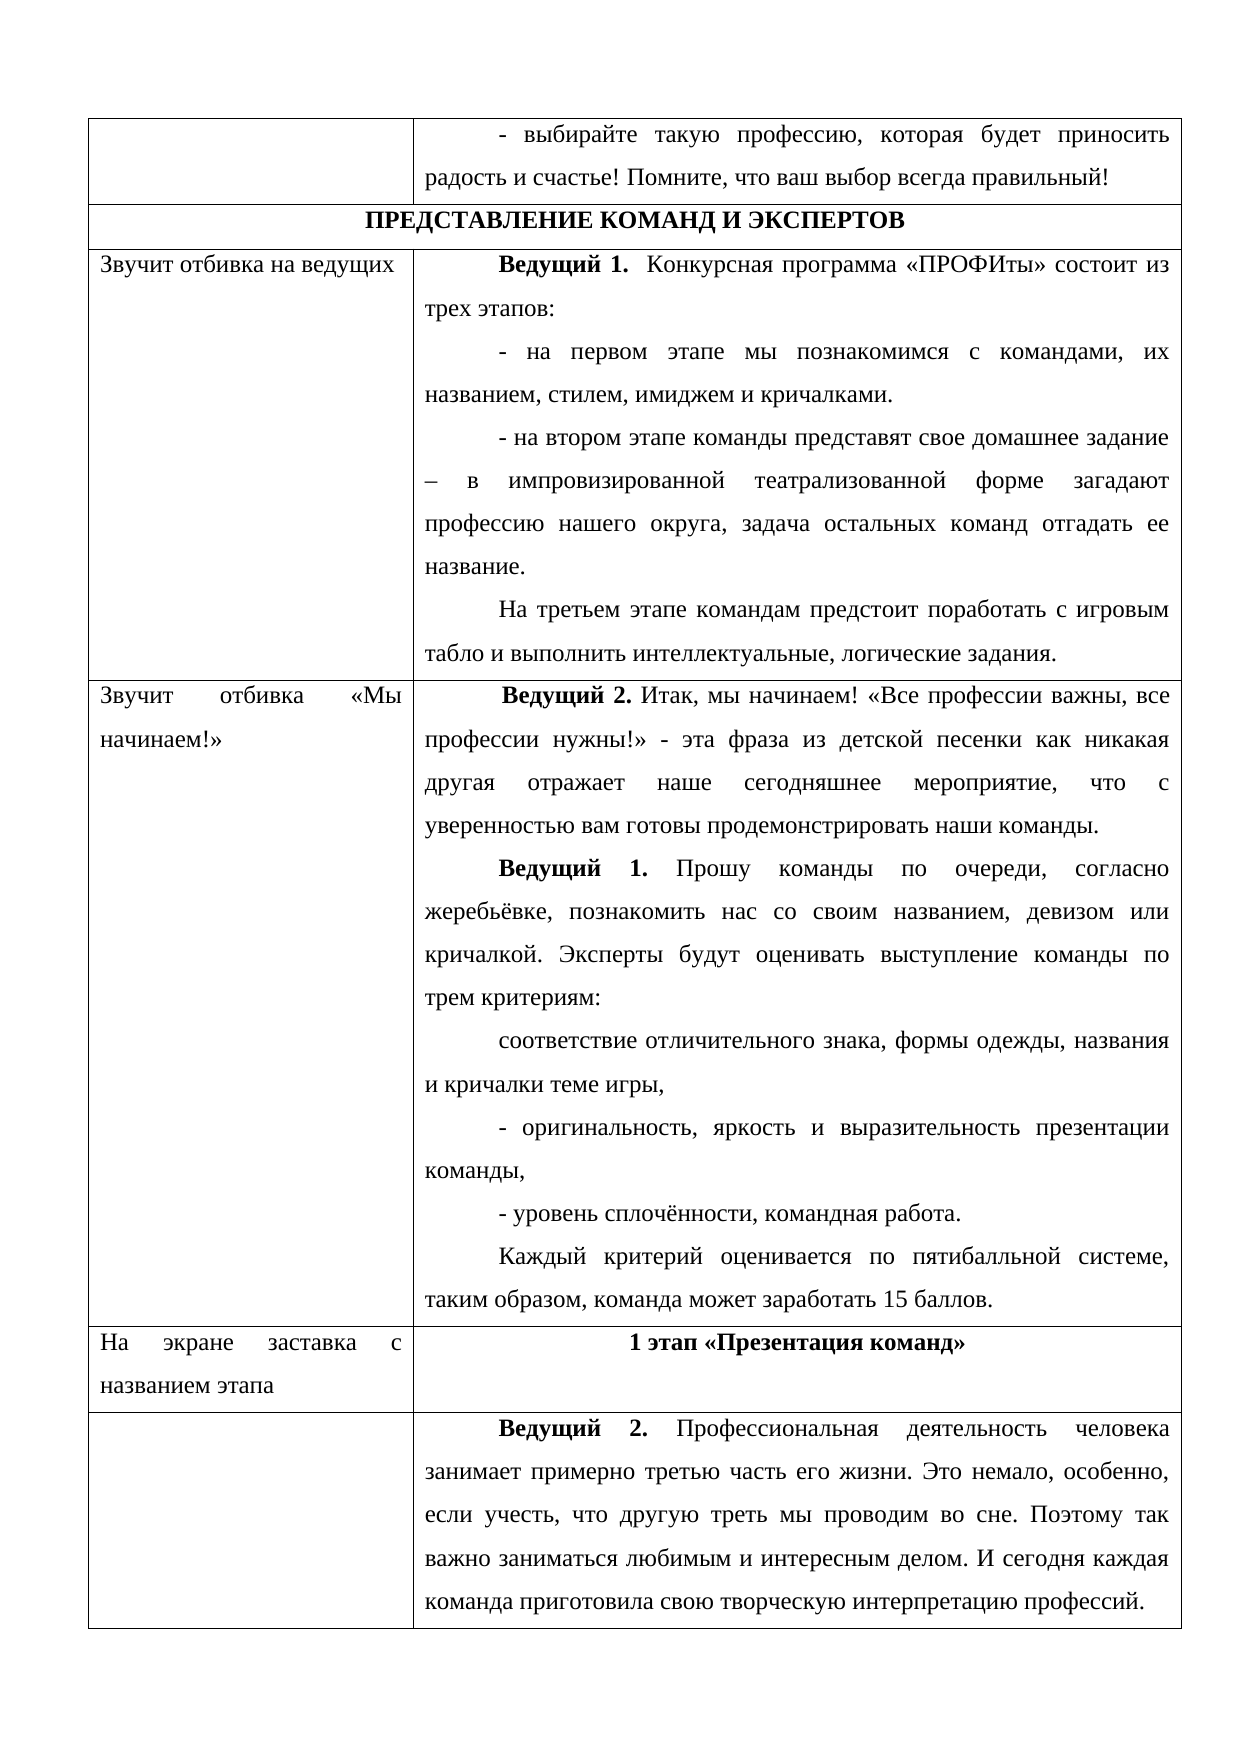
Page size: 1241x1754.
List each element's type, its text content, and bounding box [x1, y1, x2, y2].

table_cell [89, 1413, 413, 1628]
table_cell На экране заставка с названием этапа [89, 1327, 413, 1412]
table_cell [414, 1413, 1181, 1628]
table_cell Ведущий 2. Итак, мы начинаем! «Все профессии важны, все профессии нужны!» - эта фраза из детской песенки как никакая другая отражает наше сегодняшнее мероприятие, что с уверенностью вам готовы продемонстрировать наши команды. Ведущий 1. Прошу команды по очереди, согласно жеребьёвке, познакомить нас со своим названием, девизом или кричалкой. Эксперты будут оценивать выступление команды по трем критериям: соответствие отличительного знака, формы одежды, названия и кричалки теме игры, - оригинальность, яркость и выразительность презентации команды, - уровень сплочённости, командная работа. Каждый критерий оценивается по пятибалльной системе, таким образом, команда может заработать 15 баллов. [414, 681, 1181, 1326]
table_cell Ведущий 1. Конкурсная программа «ПРОФИты» состоит из трех этапов: - на первом этапе мы познакомимся с командами, их названием, стилем, имиджем и кричалками. - на втором этапе команды представят свое домашнее задание – в импровизированной театрализованной форме загадают профессию нашего округа, задача остальных команд отгадать ее название. На третьем этапе командам предстоит поработать с игровым табло и выполнить интеллектуальные, логические задания. [414, 250, 1181, 679]
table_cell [414, 119, 1181, 204]
table_cell 1 этап «Презентация команд» [414, 1327, 1181, 1412]
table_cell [89, 119, 413, 204]
table_cell Звучит отбивка «Мы начинаем!» [89, 681, 413, 1326]
table_cell ПРЕДСТАВЛЕНИЕ КОМАНД И ЭКСПЕРТОВ [89, 205, 1181, 248]
table_cell Звучит отбивка на ведущих [89, 250, 413, 679]
